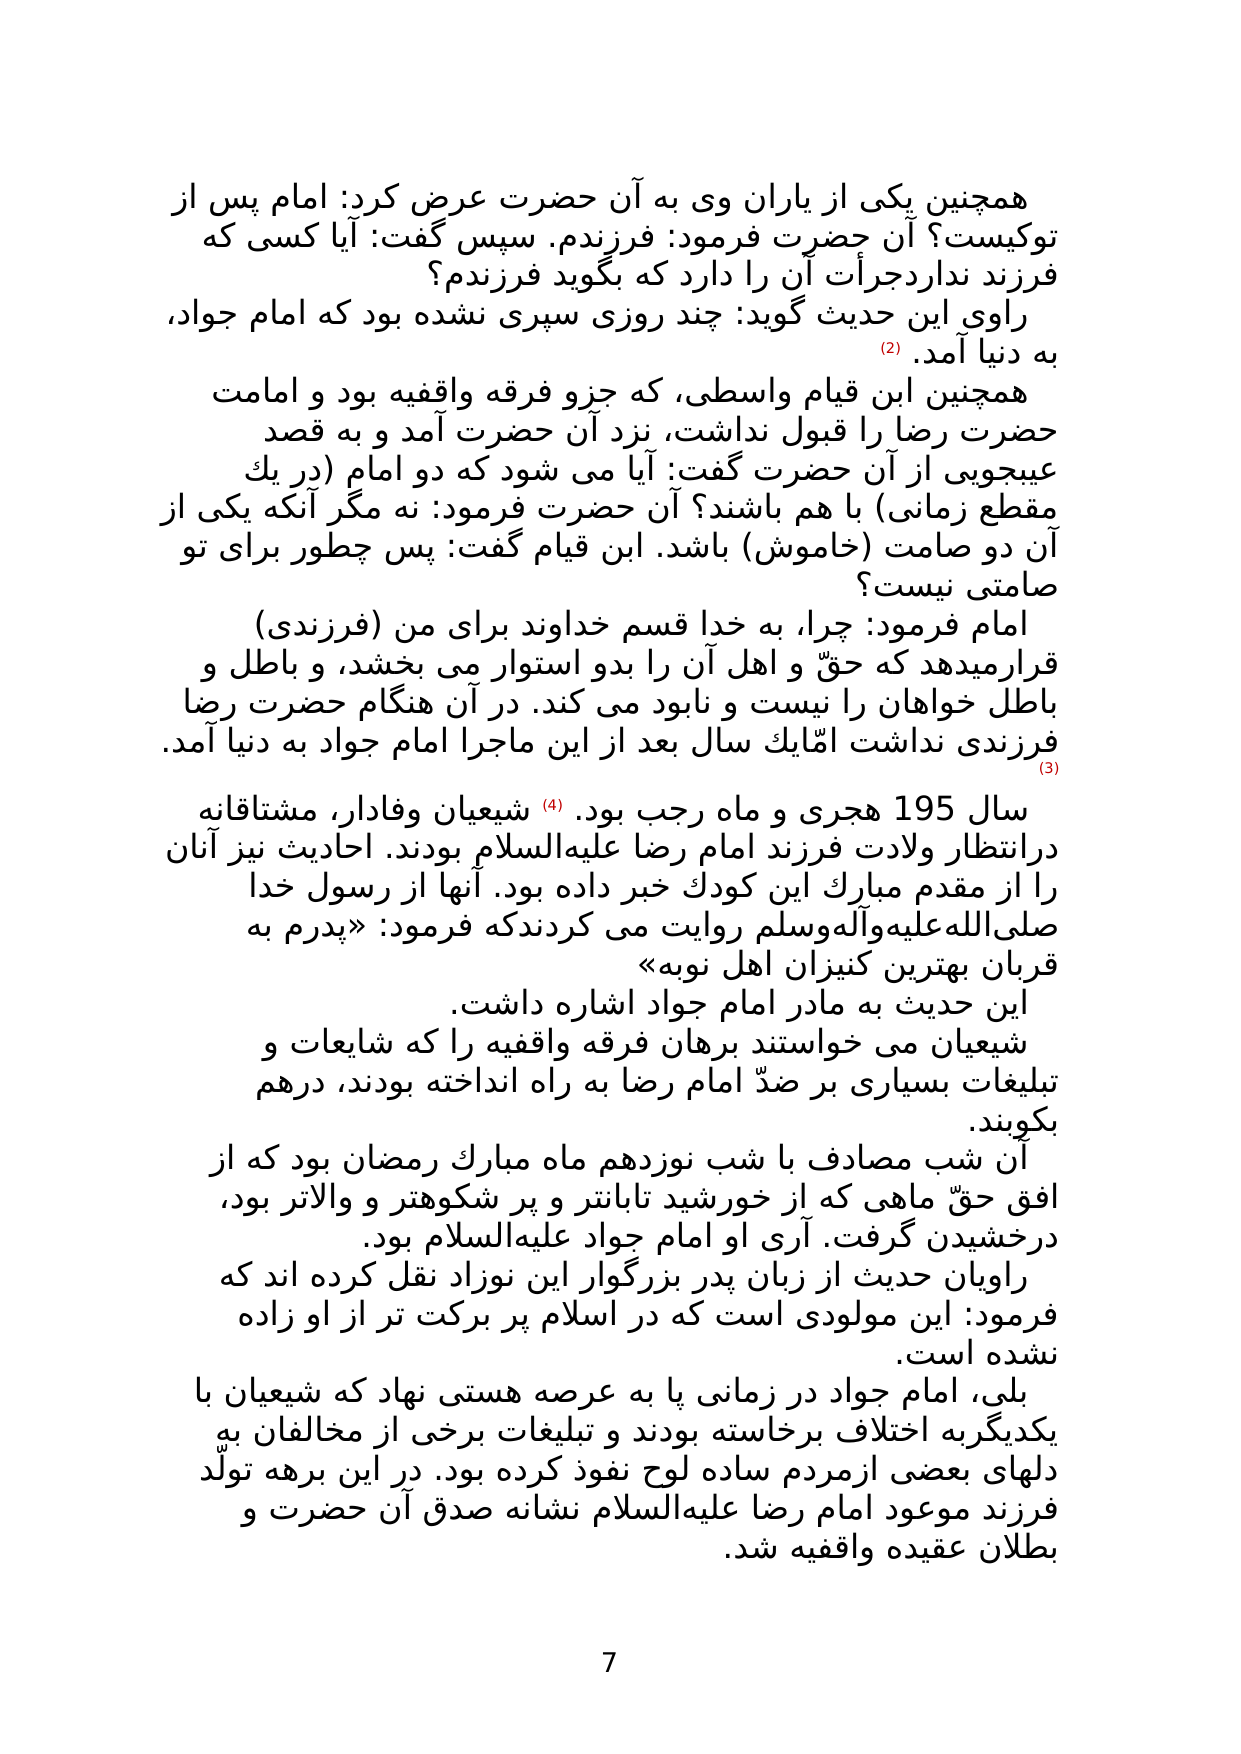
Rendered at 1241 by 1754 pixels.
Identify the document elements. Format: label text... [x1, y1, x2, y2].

text همچنين يكى از ياران وى به آن حضرت عرض كرد: امام پس از توكيست؟ آن حضرت فرمود: فرزندم. سپس گفت: آيا كسى كه فرزند نداردجرأت آن را دارد كه بگويد فرزندم؟ [159, 177, 1059, 294]
text آن شب مصادف با شب نوزدهم ماه مبارك رمضان بود كه از افق حقّ ماهى كه از خورشيد تابانتر و پر شكوهتر و والاتر بود، درخشيدن گرفت. آرى او امام جواد عليه‌السلام بود. [159, 1139, 1059, 1255]
text همچنين ابن قيام واسطى، كه جزو فرقه واقفيه بود و امامت حضرت رضا را قبول نداشت، نزد آن حضرت آمد و به قصد عيبجويى از آن حضرت گفت: آيا مى شود كه دو امام (در يك مقطع زمانى) با هم باشند؟ آن حضرت فرمود: نه مگر آنكه يكى از آن دو صامت (خاموش) باشد. ابن قيام گفت: پس چطور براى تو صامتى نيست؟ [159, 371, 1059, 604]
text اين حديث به مادر امام جواد اشاره داشت. [159, 983, 1059, 1022]
text بلى، امام جواد در زمانى پا به عرصه هستى نهاد كه شيعيان با يكديگربه اختلاف برخاسته بودند و تبليغات برخى از مخالفان به دلهاى بعضى ازمردم ساده لوح نفوذ كرده بود. در اين برهه تولّد فرزند موعود امام رضا عليه‌السلام نشانه صدق آن حضرت و بطلان عقيده واقفيه شد. [159, 1372, 1059, 1566]
text راوى اين حديث گويد: چند روزى سپرى نشده بود كه امام جواد، به دنيا آمد. (2) [159, 294, 1059, 371]
text راويان حديث از زبان پدر بزرگوار اين نوزاد نقل كرده اند كه فرمود: اين مولودى است كه در اسلام پر بركت تر از او زاده نشده است. [159, 1255, 1059, 1372]
text شيعيان مى خواستند برهان فرقه واقفيه را كه شايعات و تبليغات بسيارى بر ضدّ امام رضا به راه انداخته بودند، درهم بكوبند. [159, 1022, 1059, 1139]
text سال 195 هجرى و ماه رجب بود. (4) شيعيان وفادار، مشتاقانه درانتظار ولادت فرزند امام رضا عليه‌السلام بودند. احاديث نيز آنان را از مقدم مبارك اين كودك خبر داده بود. آنها از رسول خدا صلى‌الله‌عليه‌وآله‌وسلم روايت مى كردندكه فرمود: «پدرم به قربان بهترين كنيزان اهل نوبه» [159, 789, 1059, 983]
text امام فرمود: چرا، به خدا قسم خداوند براى من (فرزندى) قرارميدهد كه حقّ و اهل آن را بدو استوار مى بخشد، و باطل و باطل خواهان را نيست و نابود مى كند. در آن هنگام حضرت رضا فرزندى نداشت امّايك سال بعد از اين ماجرا امام جواد به دنيا آمد. (3) [159, 604, 1059, 789]
